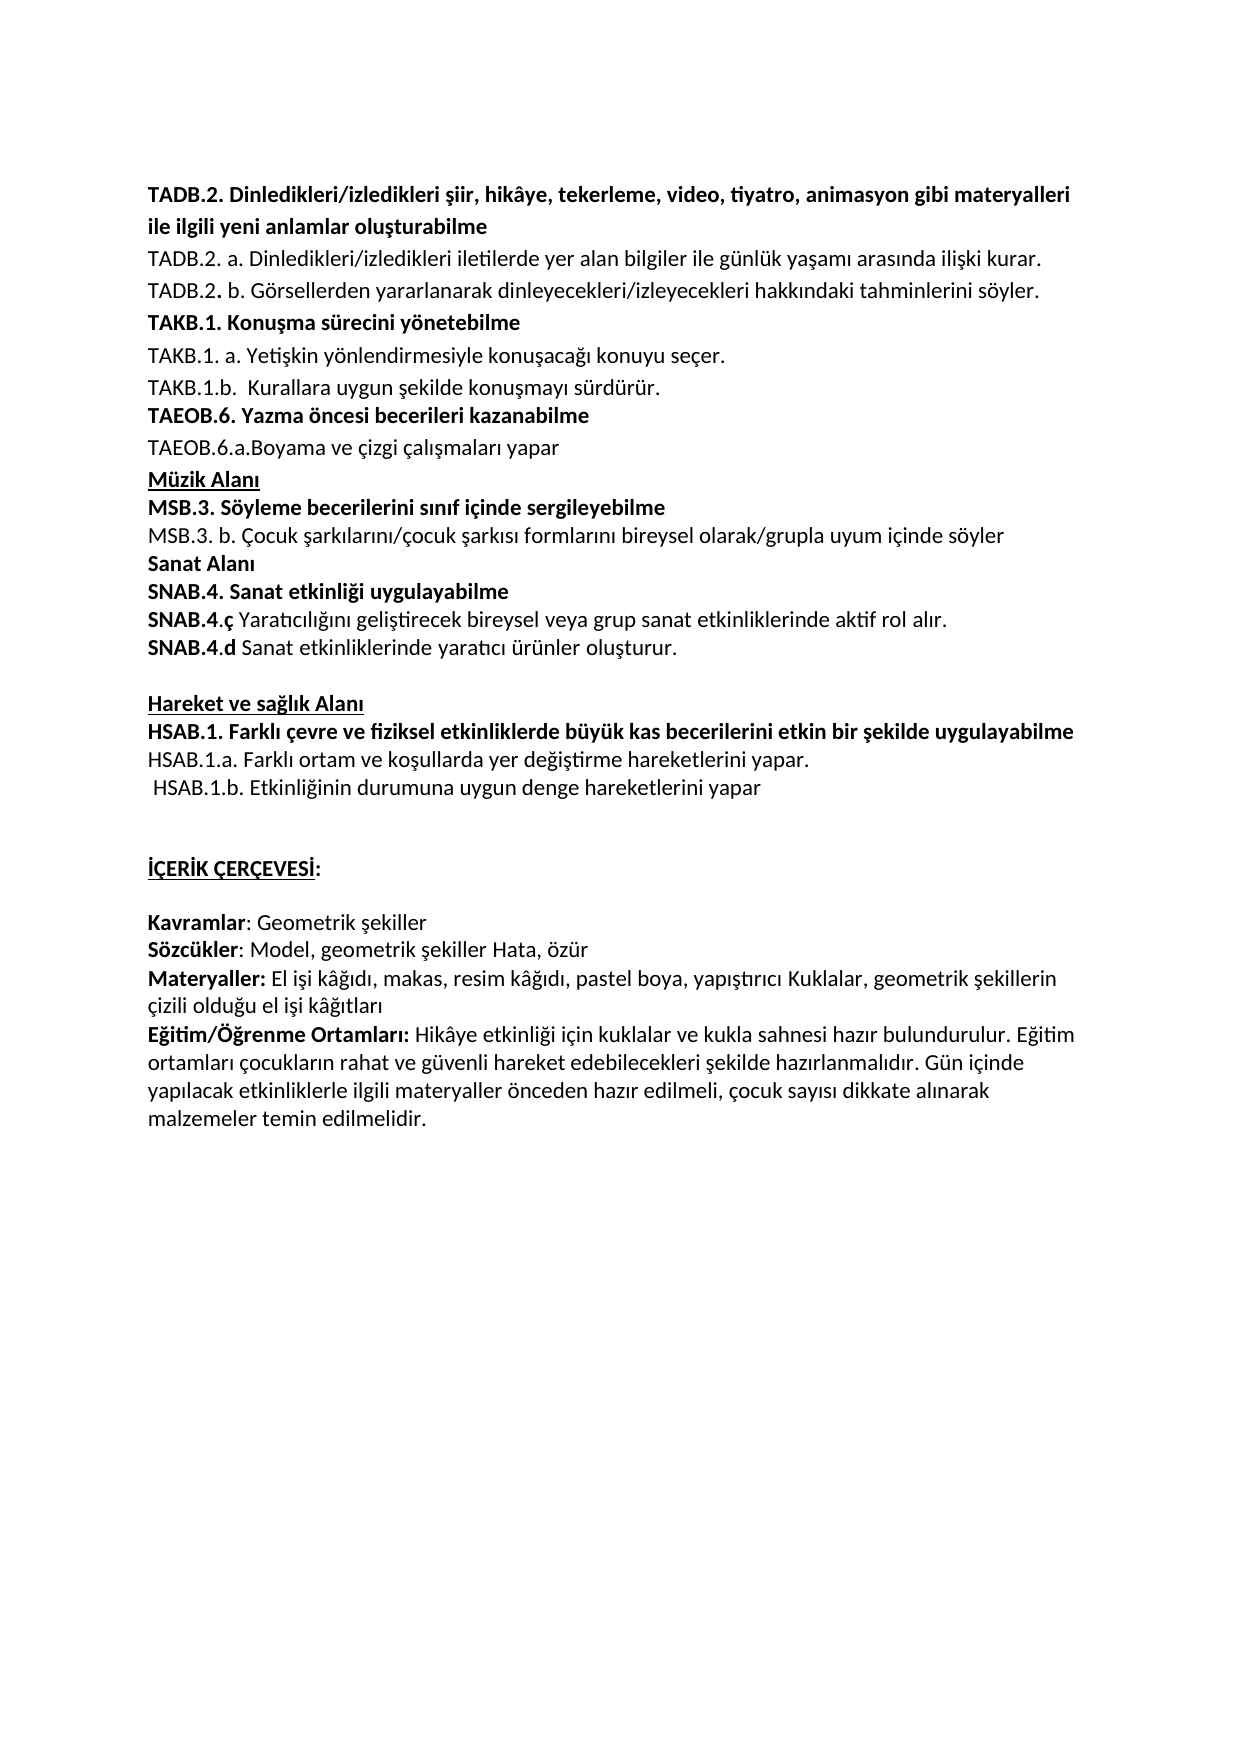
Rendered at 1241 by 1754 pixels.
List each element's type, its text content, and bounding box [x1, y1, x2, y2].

text Kavramlar: Geometrik şekiller [148, 908, 1093, 936]
text TADB.2. a. Dinledikleri/izledikleri iletilerde yer alan bilgiler ile günlük yaşamı arasında ilişki kurar. [148, 244, 1093, 272]
text Sözcükler: Model, geometrik şekiller Hata, özür [148, 936, 1093, 964]
text TADB.2. b. Görsellerden yararlanarak dinleyecekleri/izleyecekleri hakkındaki tahminlerini söyler. [148, 276, 1093, 304]
text TADB.2. Dinledikleri/izledikleri şiir, hikâye, tekerleme, video, tiyatro, animasyon gibi materyalleri ile ilgili yeni anlamlar oluşturabilme [148, 180, 1093, 240]
text TAEOB.6.a.Boyama ve çizgi çalışmaları yapar [148, 433, 1093, 461]
text Eğitim/Öğrenme Ortamları: Hikâye etkinliği için kuklalar ve kukla sahnesi hazır bulundurulur. Eğitim ortamları çocukların rahat ve güvenli hareket edebilecekleri şekilde hazırlanmalıdır. Gün içinde yapılacak etkinliklerle ilgili materyaller önceden hazır edilmeli, çocuk sayısı dikkate alınarak malzemeler temin edilmelidir. [148, 1020, 1093, 1132]
text SNAB.4.d Sanat etkinliklerinde yaratıcı ürünler oluşturur. [148, 633, 1093, 661]
text İÇERİK ÇERÇEVESİ: [148, 854, 1093, 883]
text HSAB.1. Farklı çevre ve fiziksel etkinliklerde büyük kas becerilerini etkin bir şekilde uygulayabilme HSAB.1.a. Farklı ortam ve koşullarda yer değiştirme hareketlerini yapar. [148, 717, 1093, 773]
text TAKB.1. a. Yetişkin yönlendirmesiyle konuşacağı konuyu seçer. [148, 341, 1093, 369]
text MSB.3. Söyleme becerilerini sınıf içinde sergileyebilme [148, 493, 1093, 521]
text HSAB.1.b. Etkinliğinin durumuna uygun denge hareketlerini yapar [148, 773, 1093, 802]
text TAKB.1.b. Kurallara uygun şekilde konuşmayı sürdürür. [148, 373, 1093, 401]
text MSB.3. b. Çocuk şarkılarını/çocuk şarkısı formlarını bireysel olarak/grupla uyum içinde söyler [148, 521, 1093, 549]
text TAEOB.6. Yazma öncesi becerileri kazanabilme [148, 401, 1093, 429]
text Hareket ve sağlık Alanı [148, 689, 1093, 717]
text Müzik Alanı [148, 465, 1093, 493]
text SNAB.4. Sanat etkinliği uygulayabilme [148, 577, 1093, 605]
text TAKB.1. Konuşma sürecini yönetebilme [148, 308, 1093, 337]
text SNAB.4.ç Yaratıcılığını geliştirecek bireysel veya grup sanat etkinliklerinde aktif rol alır. [148, 605, 1093, 633]
text Sanat Alanı [148, 549, 1093, 577]
text Materyaller: El işi kâğıdı, makas, resim kâğıdı, pastel boya, yapıştırıcı Kuklalar, geometrik şekillerin çizili olduğu el işi kâğıtları [148, 964, 1093, 1020]
